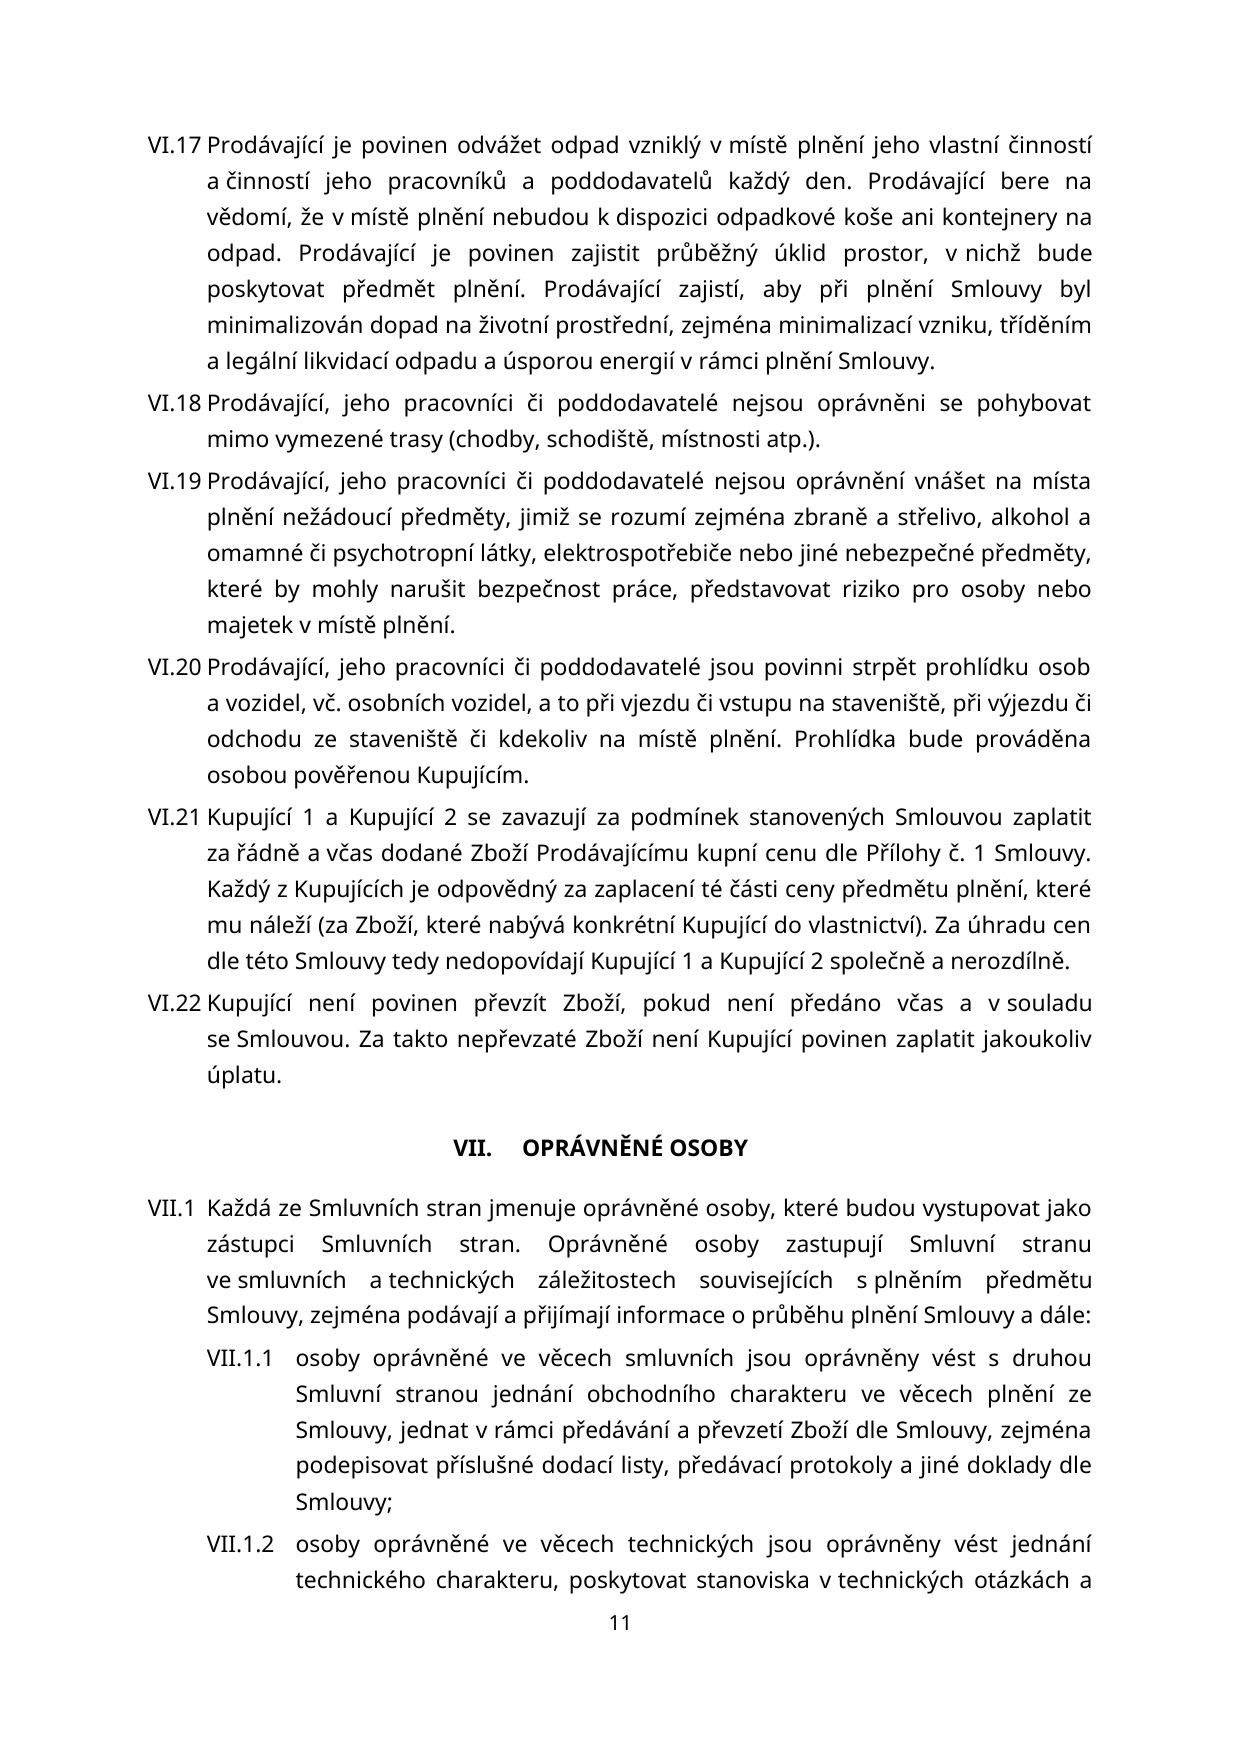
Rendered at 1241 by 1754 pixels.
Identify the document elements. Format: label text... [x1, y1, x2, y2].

subtitle osoby oprávněné ve věcech smluvních jsou oprávněny vést s druhou Smluvní stranou jednání obchodního charakteru ve věcech plnění ze Smlouvy, jednat v rámci předávání a převzetí Zboží dle Smlouvy, zejména podepisovat příslušné dodací listy, předávací protokoly a jiné doklady dle Smlouvy; [207, 1342, 1093, 1517]
subtitle Prodávající, jeho pracovníci či poddodavatelé nejsou oprávnění vnášet na místa plnění nežádoucí předměty, jimiž se rozumí zejména zbraně a střelivo, alkohol a omamné či psychotropní látky, elektrospotřebiče nebo jiné nebezpečné předměty, které by mohly narušit bezpečnost práce, představovat riziko pro osoby nebo majetek v místě plnění. [148, 465, 1093, 640]
subtitle OPRÁVNĚNÉ OSOBY [148, 1132, 1093, 1163]
subtitle Kupující 1 a Kupující 2 se zavazují za podmínek stanovených Smlouvou zaplatit za řádně a včas dodané Zboží Prodávajícímu kupní cenu dle Přílohy č. 1 Smlouvy. Každý z Kupujících je odpovědný za zaplacení té části ceny předmětu plnění, které mu náleží (za Zboží, které nabývá konkrétní Kupující do vlastnictví). Za úhradu cen dle této Smlouvy tedy nedopovídají Kupující 1 a Kupující 2 společně a nerozdílně. [148, 801, 1093, 976]
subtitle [207, 1528, 1093, 1595]
subtitle Prodávající, jeho pracovníci či poddodavatelé jsou povinni strpět prohlídku osob a vozidel, vč. osobních vozidel, a to při vjezdu či vstupu na staveniště, při výjezdu či odchodu ze staveniště či kdekoliv na místě plnění. Prohlídka bude prováděna osobou pověřenou Kupujícím. [148, 651, 1093, 790]
subtitle Kupující není povinen převzít Zboží, pokud není předáno včas a v souladu se Smlouvou. Za takto nepřevzaté Zboží není Kupující povinen zaplatit jakoukoliv úplatu. [148, 987, 1093, 1090]
subtitle Prodávající je povinen odvážet odpad vzniklý v místě plnění jeho vlastní činností a činností jeho pracovníků a poddodavatelů každý den. Prodávající bere na vědomí, že v místě plnění nebudou k dispozici odpadkové koše ani kontejnery na odpad. Prodávající je povinen zajistit průběžný úklid prostor, v nichž bude poskytovat předmět plnění. Prodávající zajistí, aby při plnění Smlouvy byl minimalizován dopad na životní prostřední, zejména minimalizací vzniku, tříděním a legální likvidací odpadu a úsporou energií v rámci plnění Smlouvy. [148, 129, 1093, 376]
subtitle Prodávající, jeho pracovníci či poddodavatelé nejsou oprávněni se pohybovat mimo vymezené trasy (chodby, schodiště, místnosti atp.). [148, 387, 1093, 454]
subtitle Každá ze Smluvních stran jmenuje oprávněné osoby, které budou vystupovat jako zástupci Smluvních stran. Oprávněné osoby zastupují Smluvní stranu ve smluvních a technických záležitostech souvisejících s plněním předmětu Smlouvy, zejména podávají a přijímají informace o průběhu plnění Smlouvy a dále: [148, 1192, 1093, 1331]
